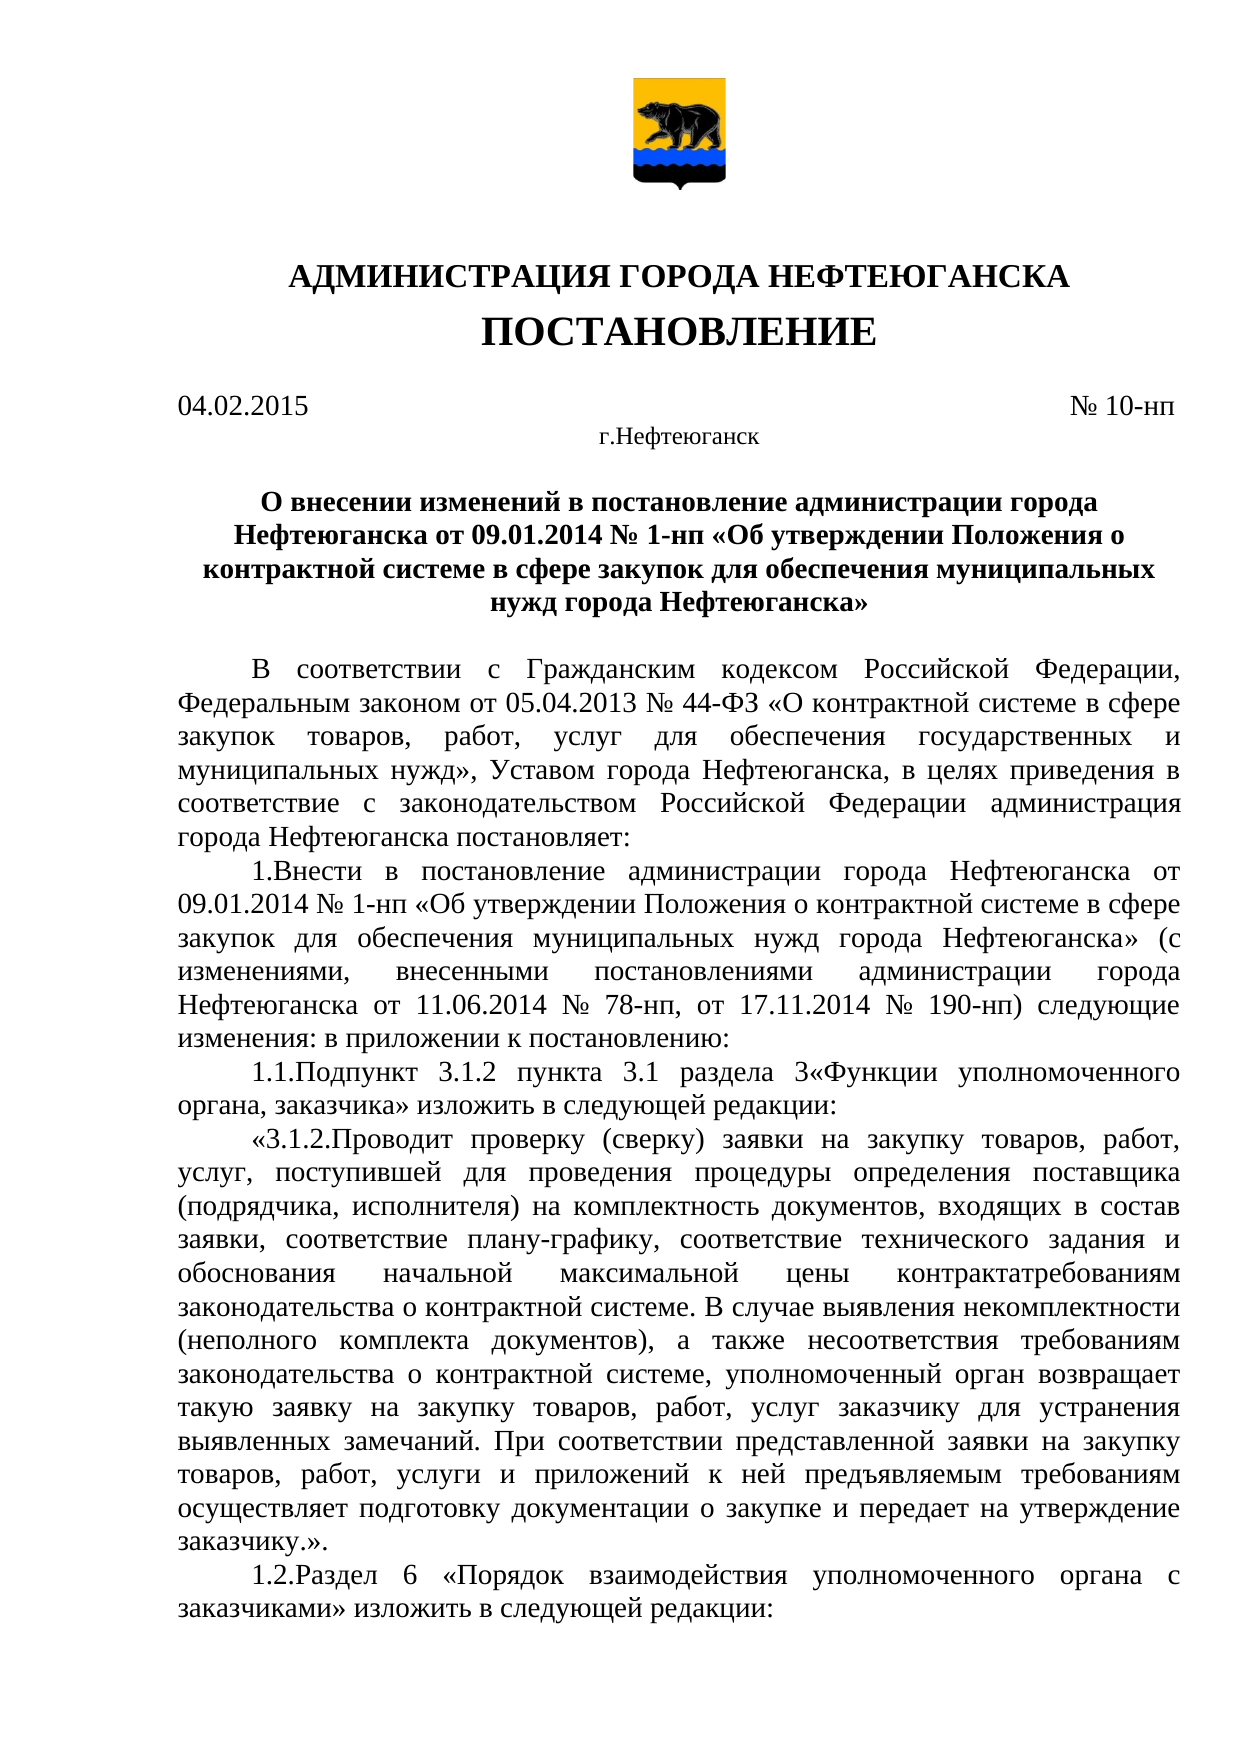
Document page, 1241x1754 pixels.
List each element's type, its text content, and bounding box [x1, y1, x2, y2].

text «3.1.2.Проводит проверку (сверку) заявки на закупку товаров, работ, услуг, поступившей для проведения процедуры определения поставщика (подрядчика, исполнителя) на комплектность документов, входящих в состав заявки, соответствие плану-графику, соответствие технического задания и обоснования начальной максимальной цены контрактатребованиям законодательства о контрактной системе. В случае выявления некомплектности (неполного комплекта документов), а также несоответствия требованиям законодательства о контрактной системе, уполномоченный орган возвращает такую заявку на закупку товаров, работ, услуг заказчику для устранения выявленных замечаний. При соответствии представленной заявки на закупку товаров, работ, услуги и приложений к ней предъявляемым требованиям осуществляет подготовку документации о закупке и передает на утверждение заказчику.». [177, 1121, 1181, 1557]
text 1.1.Подпункт 3.1.2 пункта 3.1 раздела 3«Функции уполномоченного органа, заказчика» изложить в следующей редакции: [177, 1054, 1181, 1121]
text В соответствии с Гражданским кодексом Российской Федерации, Федеральным законом от 05.04.2013 № 44-ФЗ «О контрактной системе в сфере закупок товаров, работ, услуг для обеспечения государственных и муниципальных нужд», Уставом города Нефтеюганска, в целях приведения в соответствие с законодательством Российской Федерации администрация города Нефтеюганска постановляет: [177, 651, 1181, 853]
text г.Нефтеюганск [177, 421, 1181, 450]
text АДМИНИСТРАЦИЯ ГОРОДА НЕФТЕЮГАНСКА [177, 256, 1181, 294]
text 1.2.Раздел 6 «Порядок взаимодействия уполномоченного органа с заказчиками» изложить в следующей редакции: [177, 1557, 1181, 1624]
text 1.Внести в постановление администрации города Нефтеюганска от 09.01.2014 № 1-нп «Об утверждении Положения о контрактной системе в сфере закупок для обеспечения муниципальных нужд города Нефтеюганска» (с изменениями, внесенными постановлениями администрации города Нефтеюганска от 11.06.2014 № 78-нп, от 17.11.2014 № 190-нп) следующие изменения: в приложении к постановлению: [177, 853, 1181, 1054]
text ПОСТАНОВЛЕНИЕ [177, 306, 1181, 354]
text О внесении изменений в постановление администрации города Нефтеюганска от 09.01.2014 № 1-нп «Об утверждении Положения о контрактной системе в сфере закупок для обеспечения муниципальных нужд города Нефтеюганска» [177, 484, 1181, 618]
text 04.02.2015 № 10-нп [177, 388, 1181, 421]
picture [631, 78, 726, 188]
